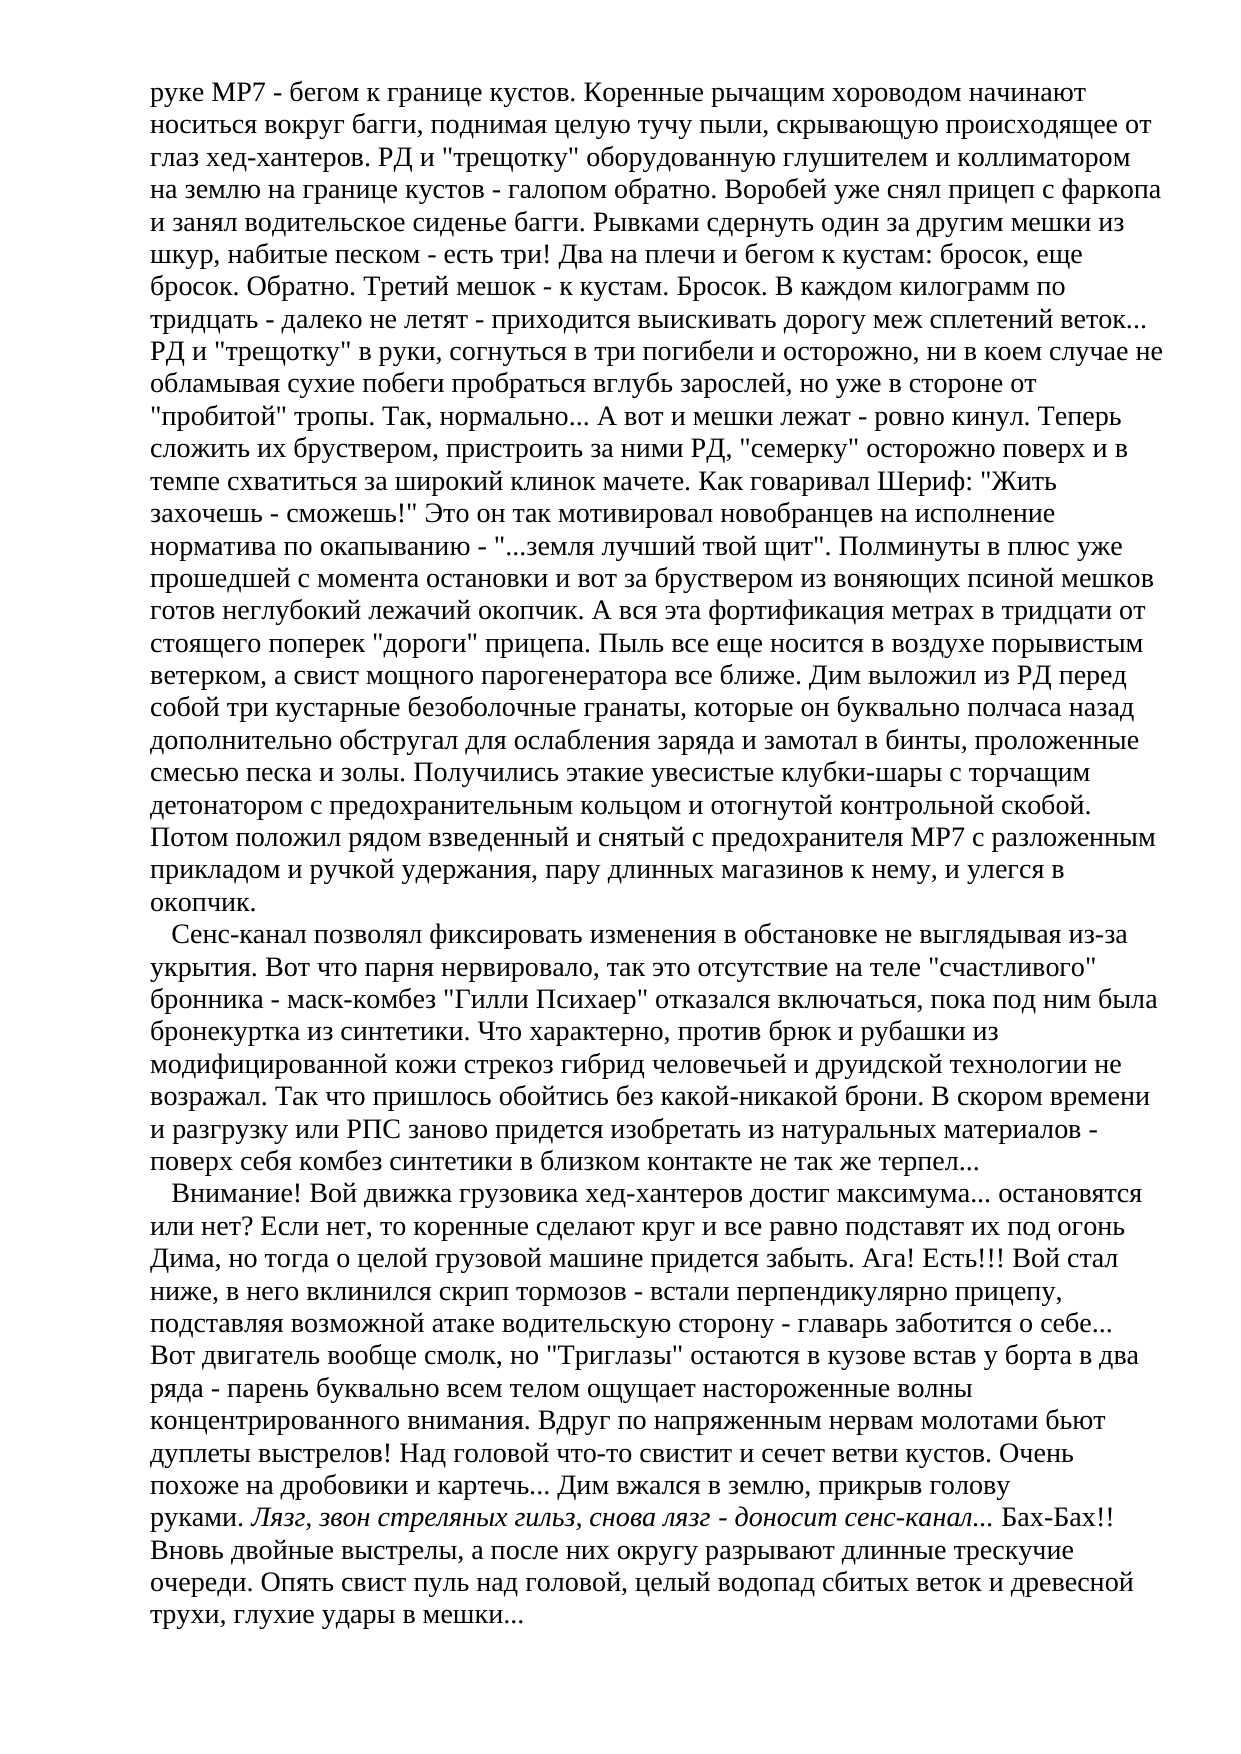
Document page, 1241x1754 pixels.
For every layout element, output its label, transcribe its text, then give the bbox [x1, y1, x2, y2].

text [150, 75, 1165, 917]
text Сенс-канал позволял фиксировать изменения в обстановке не выглядывая из-за укрытия. Вот что парня нервировало, так это отсутствие на теле "счастливого" бронника - маск-комбез "Гилли Психаер" отказался включаться, пока под ним была бронекуртка из синтетики. Что характерно, против брюк и рубашки из модифицированной кожи стрекоз гибрид человечьей и друидской технологии не возражал. Так что пришлось обойтись без какой-никакой брони. В скором времени и разгрузку или РПС заново придется изобретать из натуральных материалов - поверх себя комбез синтетики в близком контакте не так же терпел... [150, 917, 1165, 1176]
text Внимание! Вой движка грузовика хед-хантеров достиг максимума... остановятся или нет? Если нет, то коренные сделают круг и все равно подставят их под огонь Дима, но тогда о целой грузовой машине придется забыть. Ага! Есть!!! Вой стал ниже, в него вклинился скрип тормозов - встали перпендикулярно прицепу, подставляя возможной атаке водительскую сторону - главарь заботится о себе... Вот двигатель вообще смолк, но "Триглазы" остаются в кузове встав у борта в два ряда - парень буквально всем телом ощущает настороженные волны концентрированного внимания. Вдруг по напряженным нервам молотами бьют дуплеты выстрелов! Над головой что-то свистит и сечет ветви кустов. Очень похоже на дробовики и картечь... Дим вжался в землю, прикрыв голову руками. Лязг, звон стреляных гильз, снова лязг - доносит сенс-канал... Бах-Бах!! Вновь двойные выстрелы, а после них округу разрывают длинные трескучие очереди. Опять свист пуль над головой, целый водопад сбитых веток и древесной трухи, глухие удары в мешки... [150, 1176, 1165, 1630]
